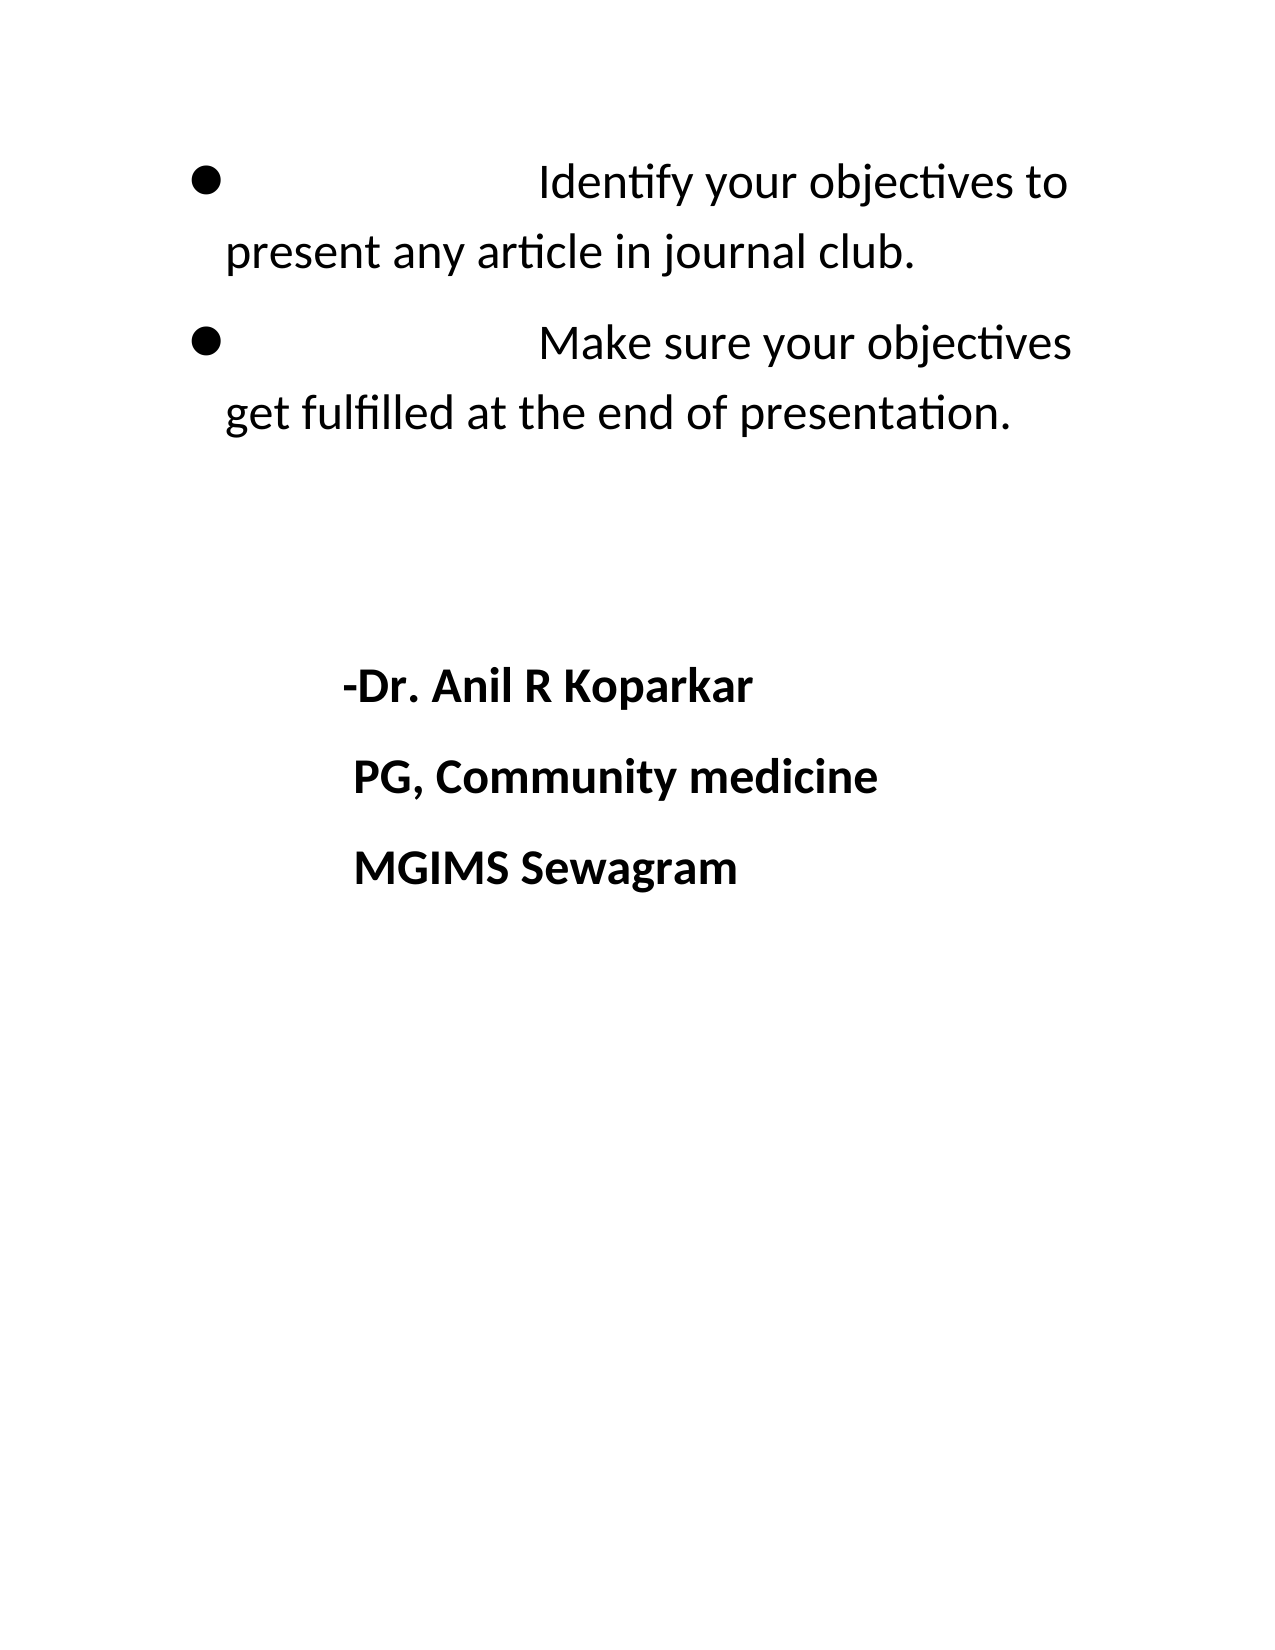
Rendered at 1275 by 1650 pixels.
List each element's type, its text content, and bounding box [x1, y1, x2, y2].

list Make sure your objectives get fulfilled at the end of presentation. [187, 311, 1125, 442]
text MGIMS Sewagram [150, 836, 1125, 897]
text -Dr. Anil R Koparkar [150, 654, 1125, 715]
list Identify your objectives to present any article in journal club. [187, 150, 1125, 281]
text PG, Community medicine [150, 745, 1125, 806]
